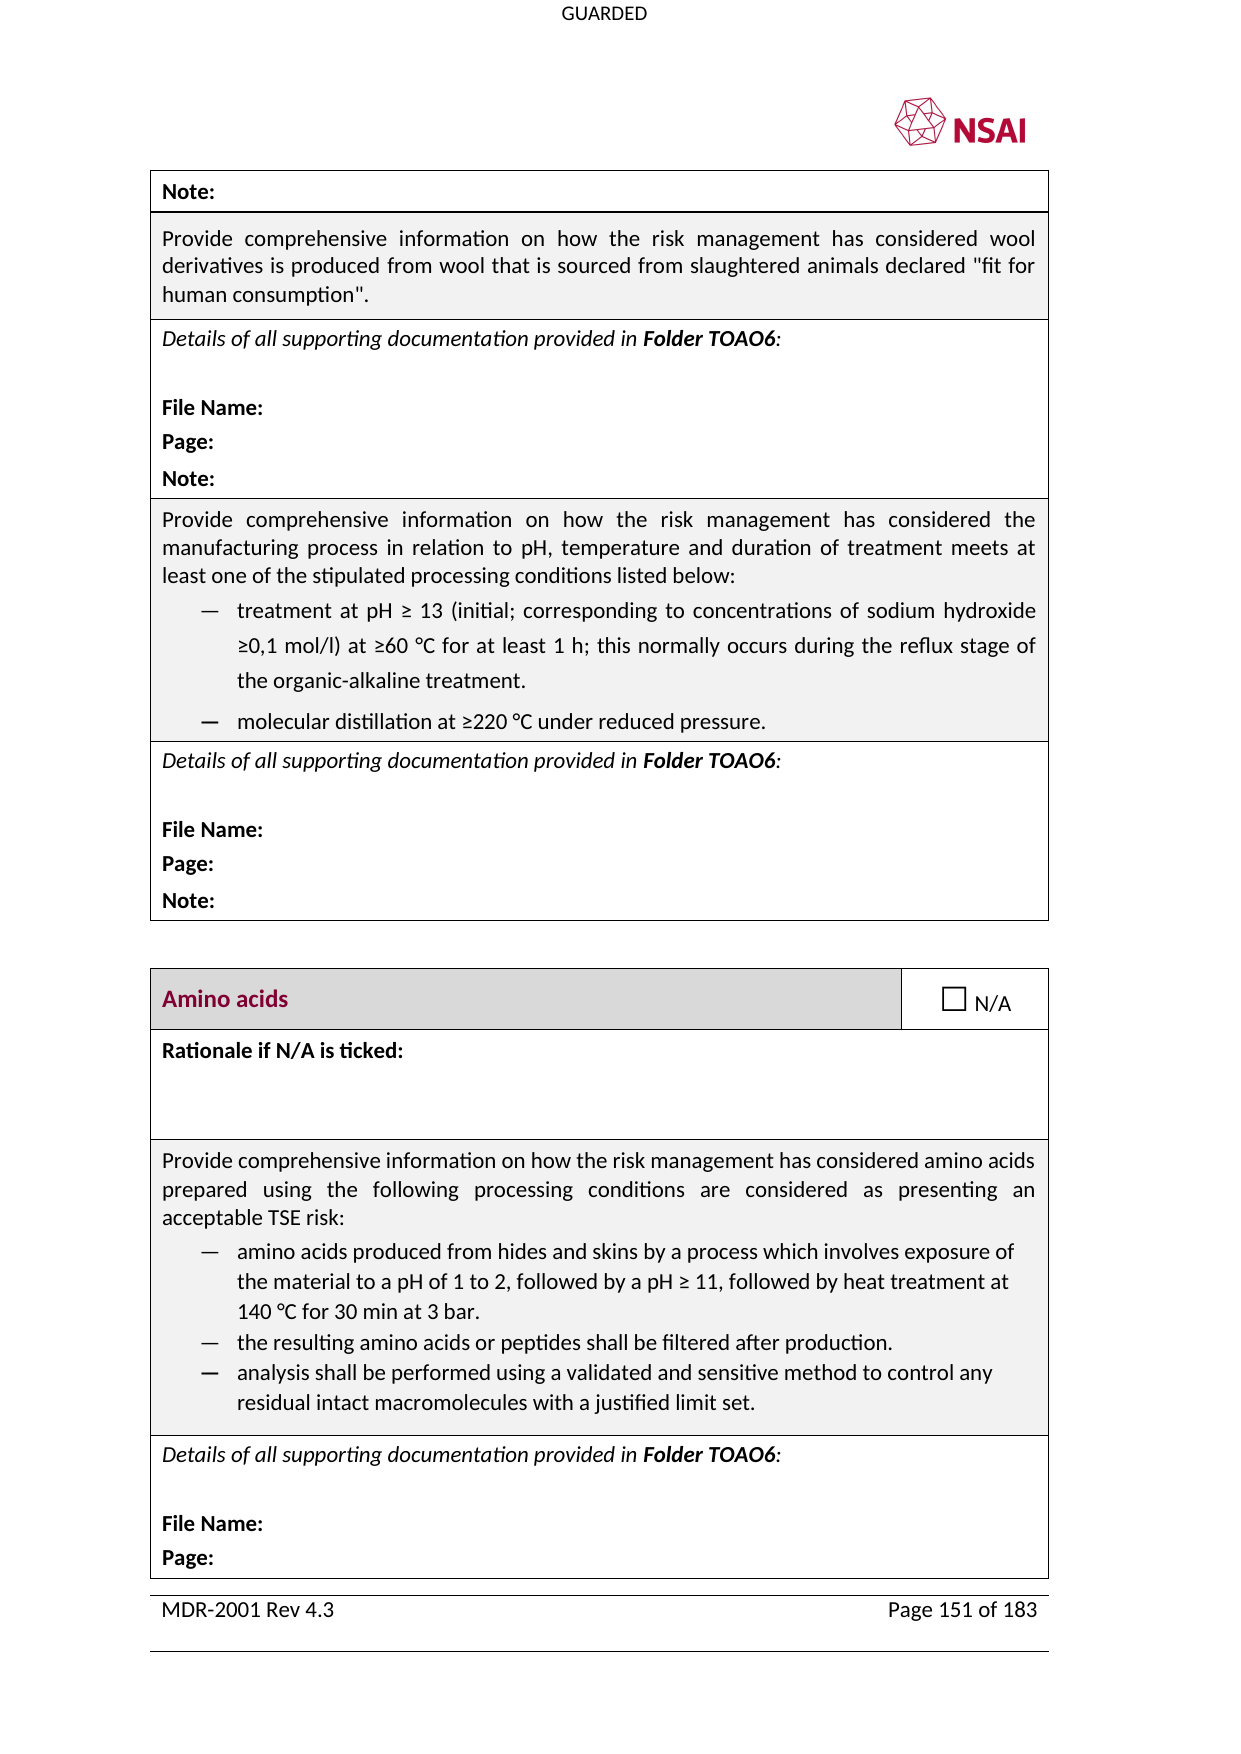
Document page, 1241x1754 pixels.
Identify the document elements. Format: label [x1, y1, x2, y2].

picture [870, 73, 1049, 170]
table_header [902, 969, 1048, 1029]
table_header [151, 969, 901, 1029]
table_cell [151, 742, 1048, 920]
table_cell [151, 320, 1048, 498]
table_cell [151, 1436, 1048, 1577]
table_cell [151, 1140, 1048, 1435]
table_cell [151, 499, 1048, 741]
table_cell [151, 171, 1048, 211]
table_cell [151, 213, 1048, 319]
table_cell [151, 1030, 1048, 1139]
